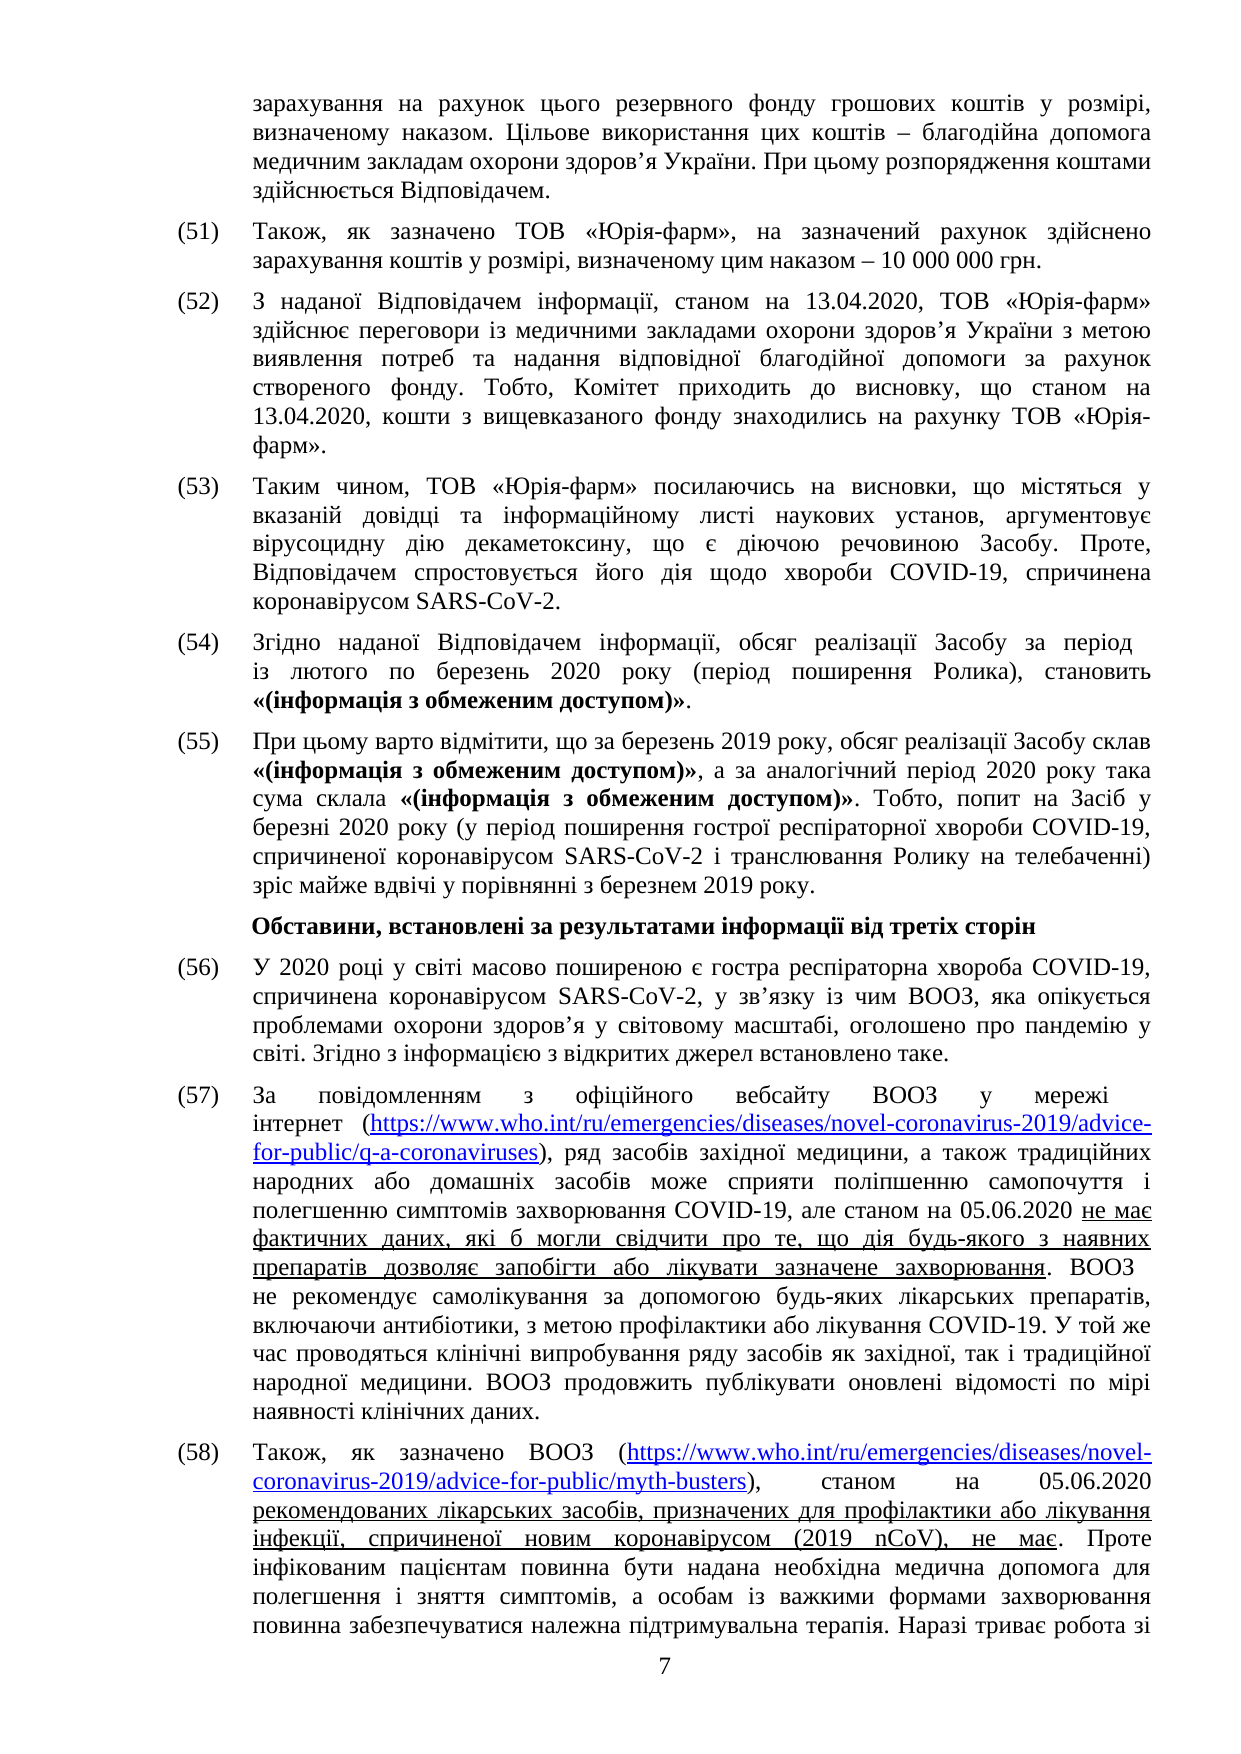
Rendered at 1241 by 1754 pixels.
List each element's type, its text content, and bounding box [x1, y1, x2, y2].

text Обставини, встановлені за результатами інформації від третіх сторін [177, 911, 1152, 940]
list У 2020 році у світі масово поширеною є гостра респіраторна хвороба COVID-19, спричинена коронавірусом SARS-CoV-2, у зв’язку із чим ВООЗ, яка опікується проблемами охорони здоров’я у світовому масштабі, оголошено про пандемію у світі. Згідно з інформацією з відкритих джерел встановлено таке. [177, 952, 1152, 1067]
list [177, 88, 1152, 203]
list Таким чином, ТОВ «Юрія-фарм» посилаючись на висновки, що містяться у вказаній довідці та інформаційному листі наукових установ, аргументовує вірусоцидну дію декаметоксину, що є діючою речовиною Засобу. Проте, Відповідачем спростовується його дія щодо хвороби COVID-19, спричинена коронавірусом SARS-CoV-2. [177, 471, 1152, 615]
list Також, як зазначено ТОВ «Юрія-фарм», на зазначений рахунок здійснено зарахування коштів у розмірі, визначеному цим наказом – 10 000 000 грн. [177, 216, 1152, 273]
list При цьому варто відмітити, що за березень 2019 року, обсяг реалізації Засобу склав «(інформація з обмеженим доступом)», а за аналогічний період 2020 року така сума склала «(інформація з обмеженим доступом)». Тобто, попит на Засіб у березні 2020 року (у період поширення гострої респіраторної хвороби COVID-19, спричиненої коронавірусом SARS-CoV-2 і транслювання Ролику на телебаченні) зріс майже вдвічі у порівнянні з березнем 2019 року. [177, 726, 1152, 898]
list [177, 1437, 1152, 1638]
list За повідомленням з офіційного вебсайту ВООЗ у мережі інтернет (https://www.who.int/ru/emergencies/diseases/novel-coronavirus-2019/advice-for-public/q-a-coronaviruses), ряд засобів західної медицини, а також традиційних народних або домашніх засобів може сприяти поліпшенню самопочуття і полегшенню симптомів захворювання COVID-19, але станом на 05.06.2020 не має фактичних даних, які б могли свідчити про те, що дія будь-якого з наявних препаратів дозволяє запобігти або лікувати зазначене захворювання. ВООЗ не рекомендує самолікування за допомогою будь-яких лікарських препаратів, включаючи антибіотики, з метою профілактики або лікування COVID-19. У той же час проводяться клінічні випробування ряду засобів як західної, так і традиційної народної медицини. ВООЗ продовжить публікувати оновлені відомості по мірі наявності клінічних даних. [177, 1080, 1152, 1425]
list Згідно наданої Відповідачем інформації, обсяг реалізації Засобу за період із лютого по березень 2020 року (період поширення Ролика), становить «(інформація з обмеженим доступом)». [177, 627, 1152, 713]
list З наданої Відповідачем інформації, станом на 13.04.2020, ТОВ «Юрія-фарм» здійснює переговори із медичними закладами охорони здоров’я України з метою виявлення потреб та надання відповідної благодійної допомоги за рахунок створеного фонду. Тобто, Комітет приходить до висновку, що станом на 13.04.2020, кошти з вищевказаного фонду знаходились на рахунку ТОВ «Юрія-фарм». [177, 286, 1152, 458]
